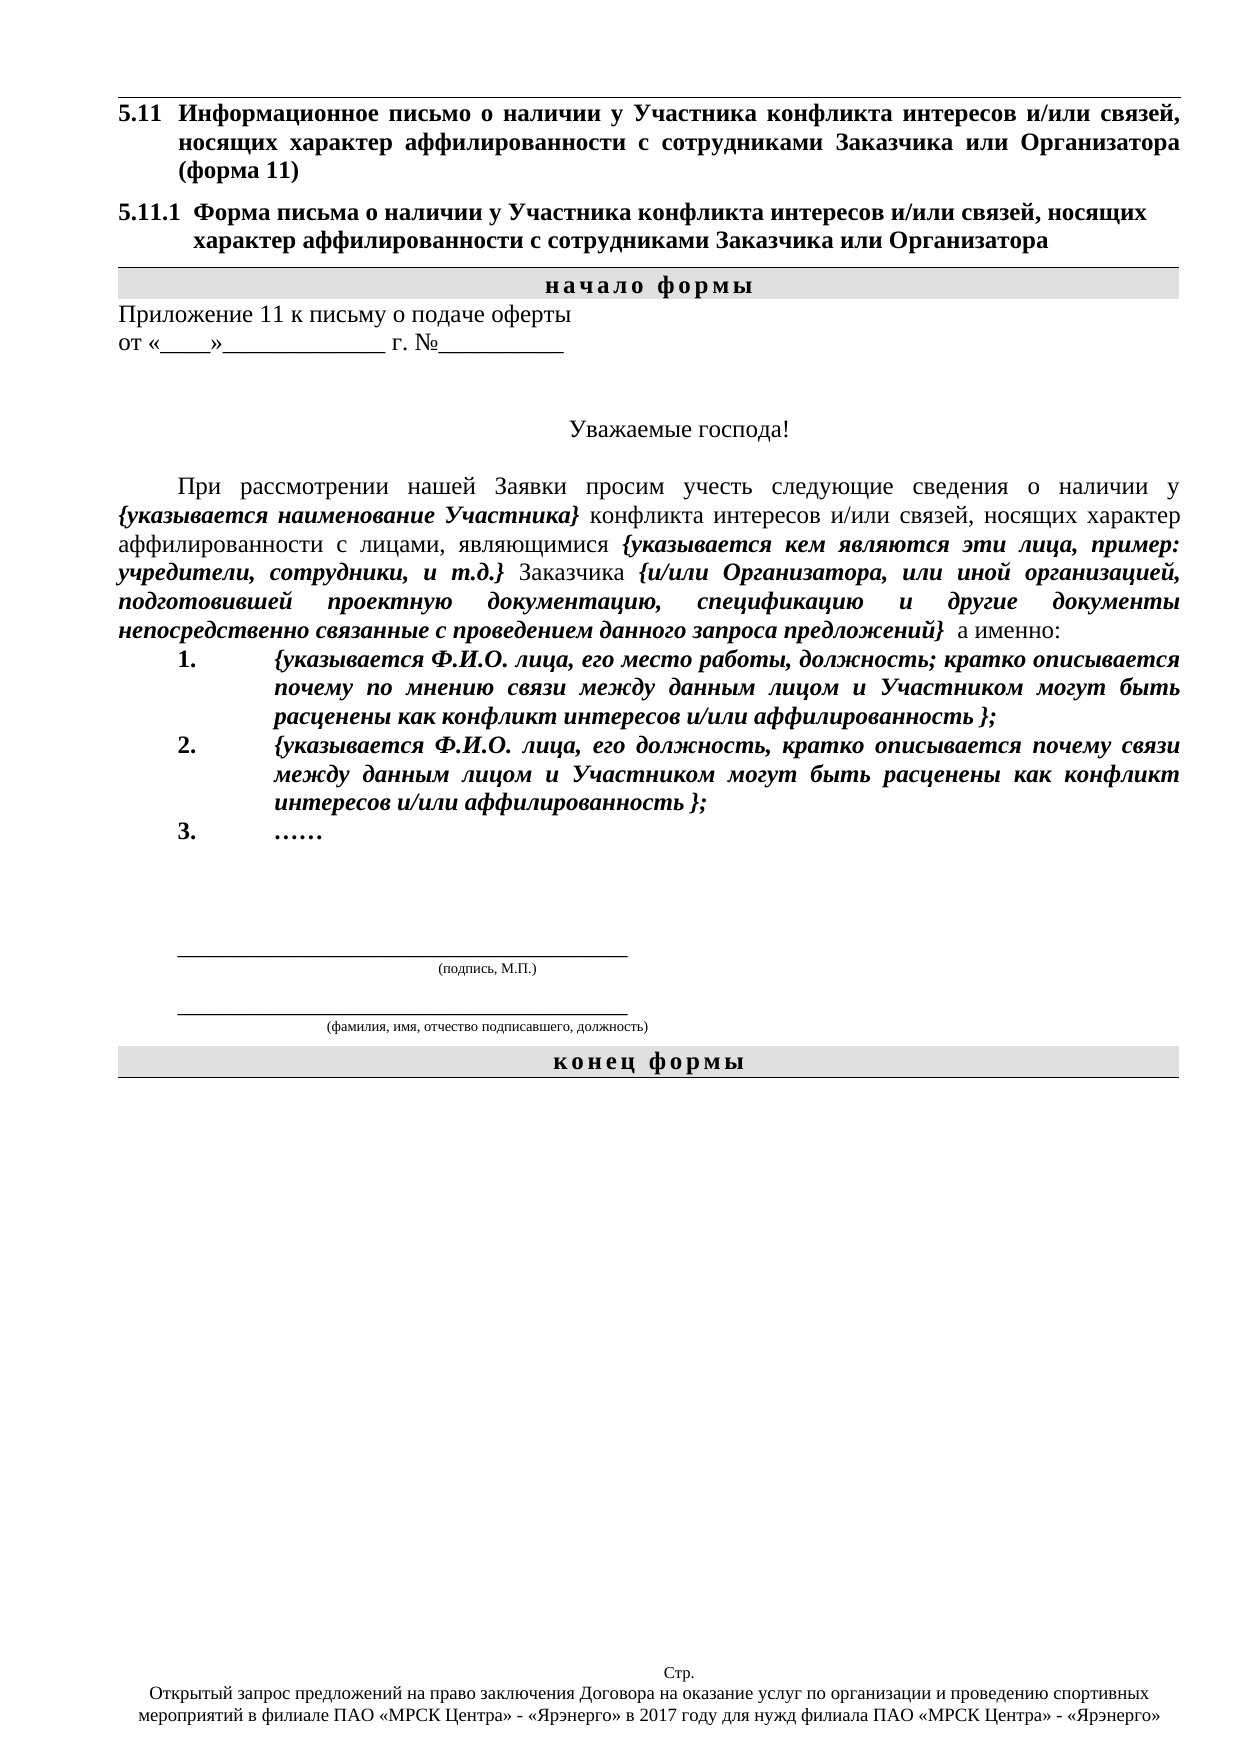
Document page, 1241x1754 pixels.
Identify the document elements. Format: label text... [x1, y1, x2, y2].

text начало формы [118, 268, 1179, 299]
text ____________________________________ [118, 931, 1181, 960]
list …… [177, 816, 1181, 845]
list {указывается Ф.И.О. лица, его должность, кратко описывается почему связи между данным лицом и Участником могут быть расценены как конфликт интересов и/или аффилированность }; [177, 730, 1181, 816]
text При рассмотрении нашей Заявки просим учесть следующие сведения о наличии у {указывается наименование Участника} конфликта интересов и/или связей, носящих характер аффилированности с лицами, являющимися {указывается кем являются эти лица, пример: учредители, сотрудники, и т.д.} Заказчика {и/или Организатора, или иной организацией, подготовившей проектную документацию, спецификацию и другие документы непосредственно связанные с проведением данного запроса предложений} а именно: [118, 471, 1181, 644]
text Приложение 11 к письму о подаче оферты от «____»_____________ г. №__________ [118, 299, 1181, 356]
text Уважаемые господа! [118, 414, 1181, 442]
subtitle Информационное письмо о наличии у Участника конфликта интересов и/или связей, носящих характер аффилированности с сотрудниками Заказчика или Организатора (форма 11) [118, 98, 1181, 184]
list {указывается Ф.И.О. лица, его место работы, должность; кратко описывается почему по мнению связи между данным лицом и Участником могут быть расценены как конфликт интересов и/или аффилированность }; [177, 644, 1181, 730]
subtitle Форма письма о наличии у Участника конфликта интересов и/или связей, носящих характер аффилированности с сотрудниками Заказчика или Организатора [118, 197, 1181, 254]
text (фамилия, имя, отчество подписавшего, должность) [118, 1017, 797, 1046]
text конец формы [118, 1046, 1179, 1077]
text (подпись, М.П.) [118, 960, 797, 989]
text ____________________________________ [118, 989, 1181, 1017]
